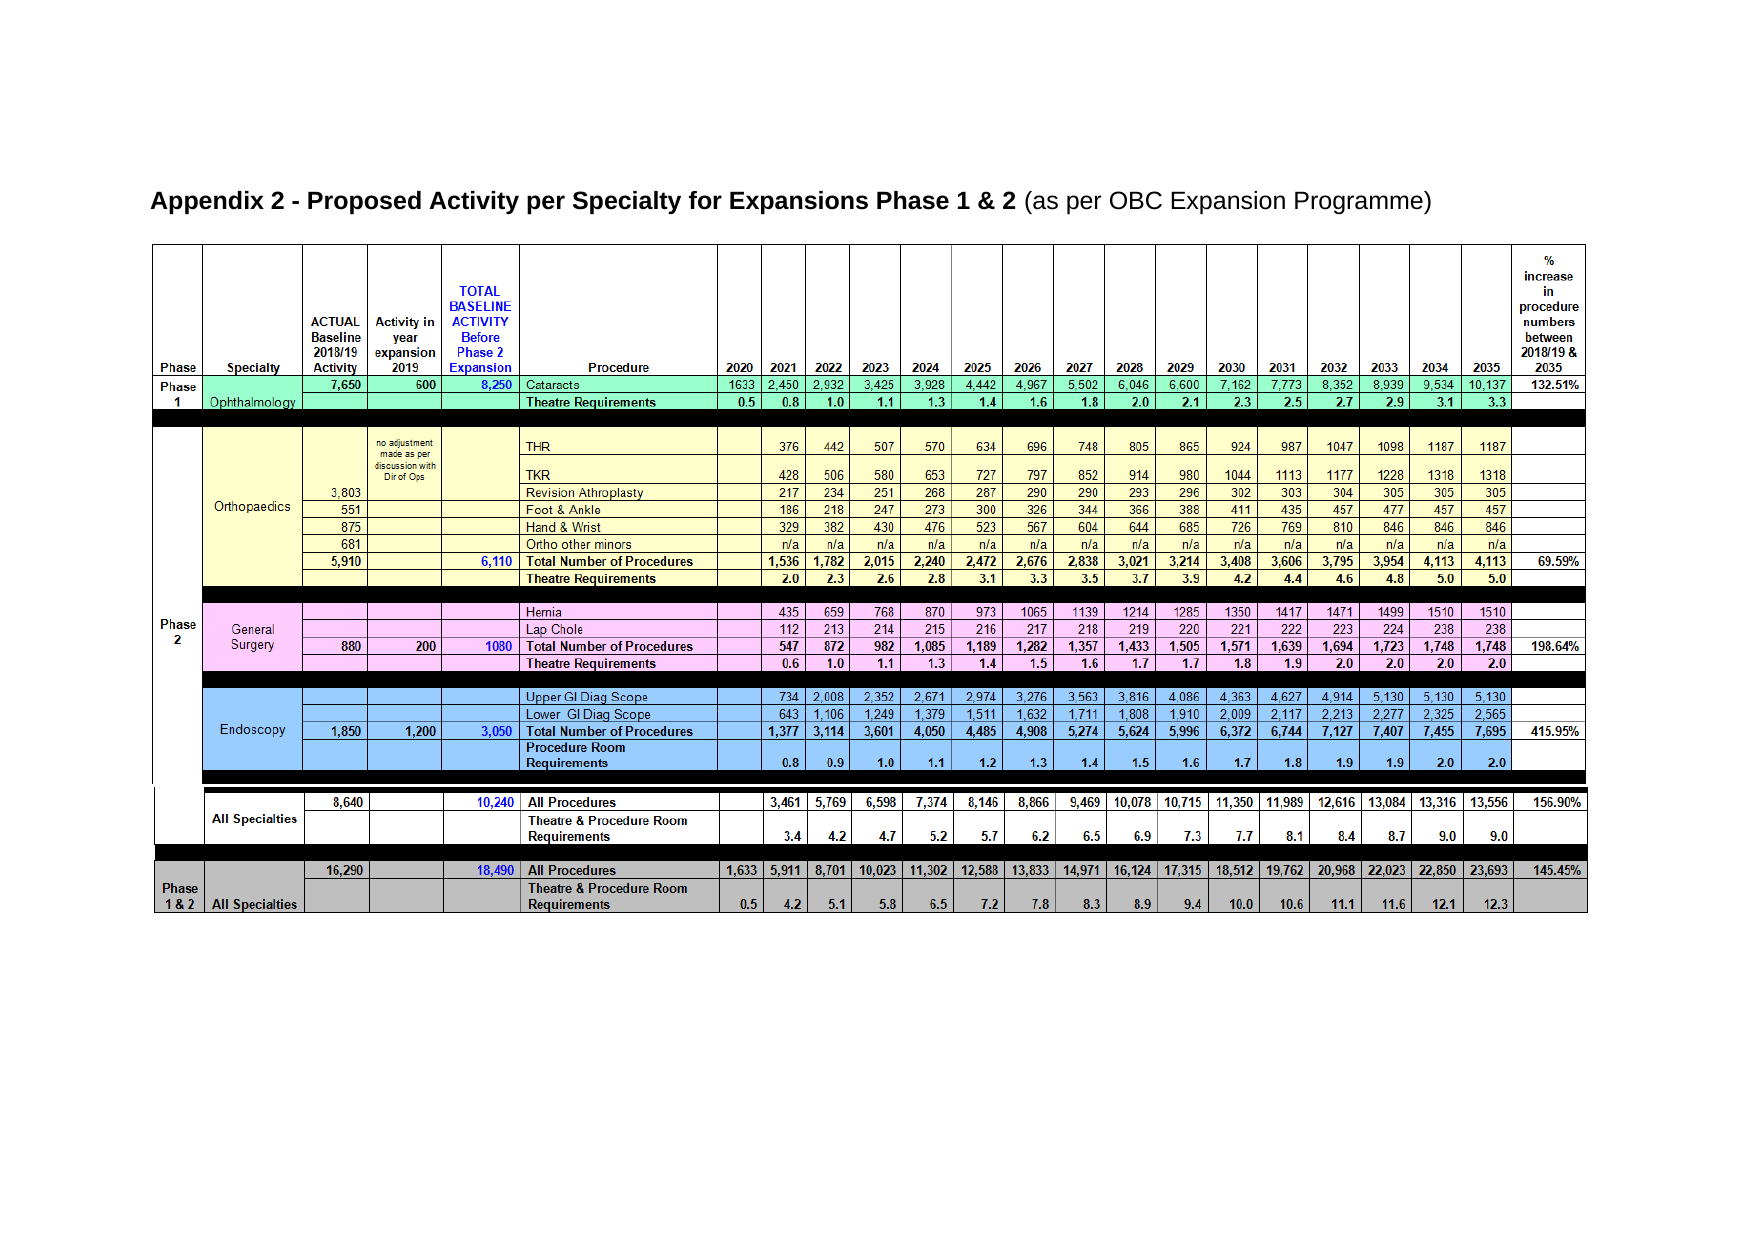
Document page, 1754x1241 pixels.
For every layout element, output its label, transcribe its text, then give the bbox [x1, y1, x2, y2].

text Appendix 2 - Proposed Activity per Specialty for Expansions Phase 1 & 2 (as per OBC Expansion Programme) [150, 186, 1604, 215]
picture [150, 787, 1590, 915]
picture [150, 239, 1589, 784]
